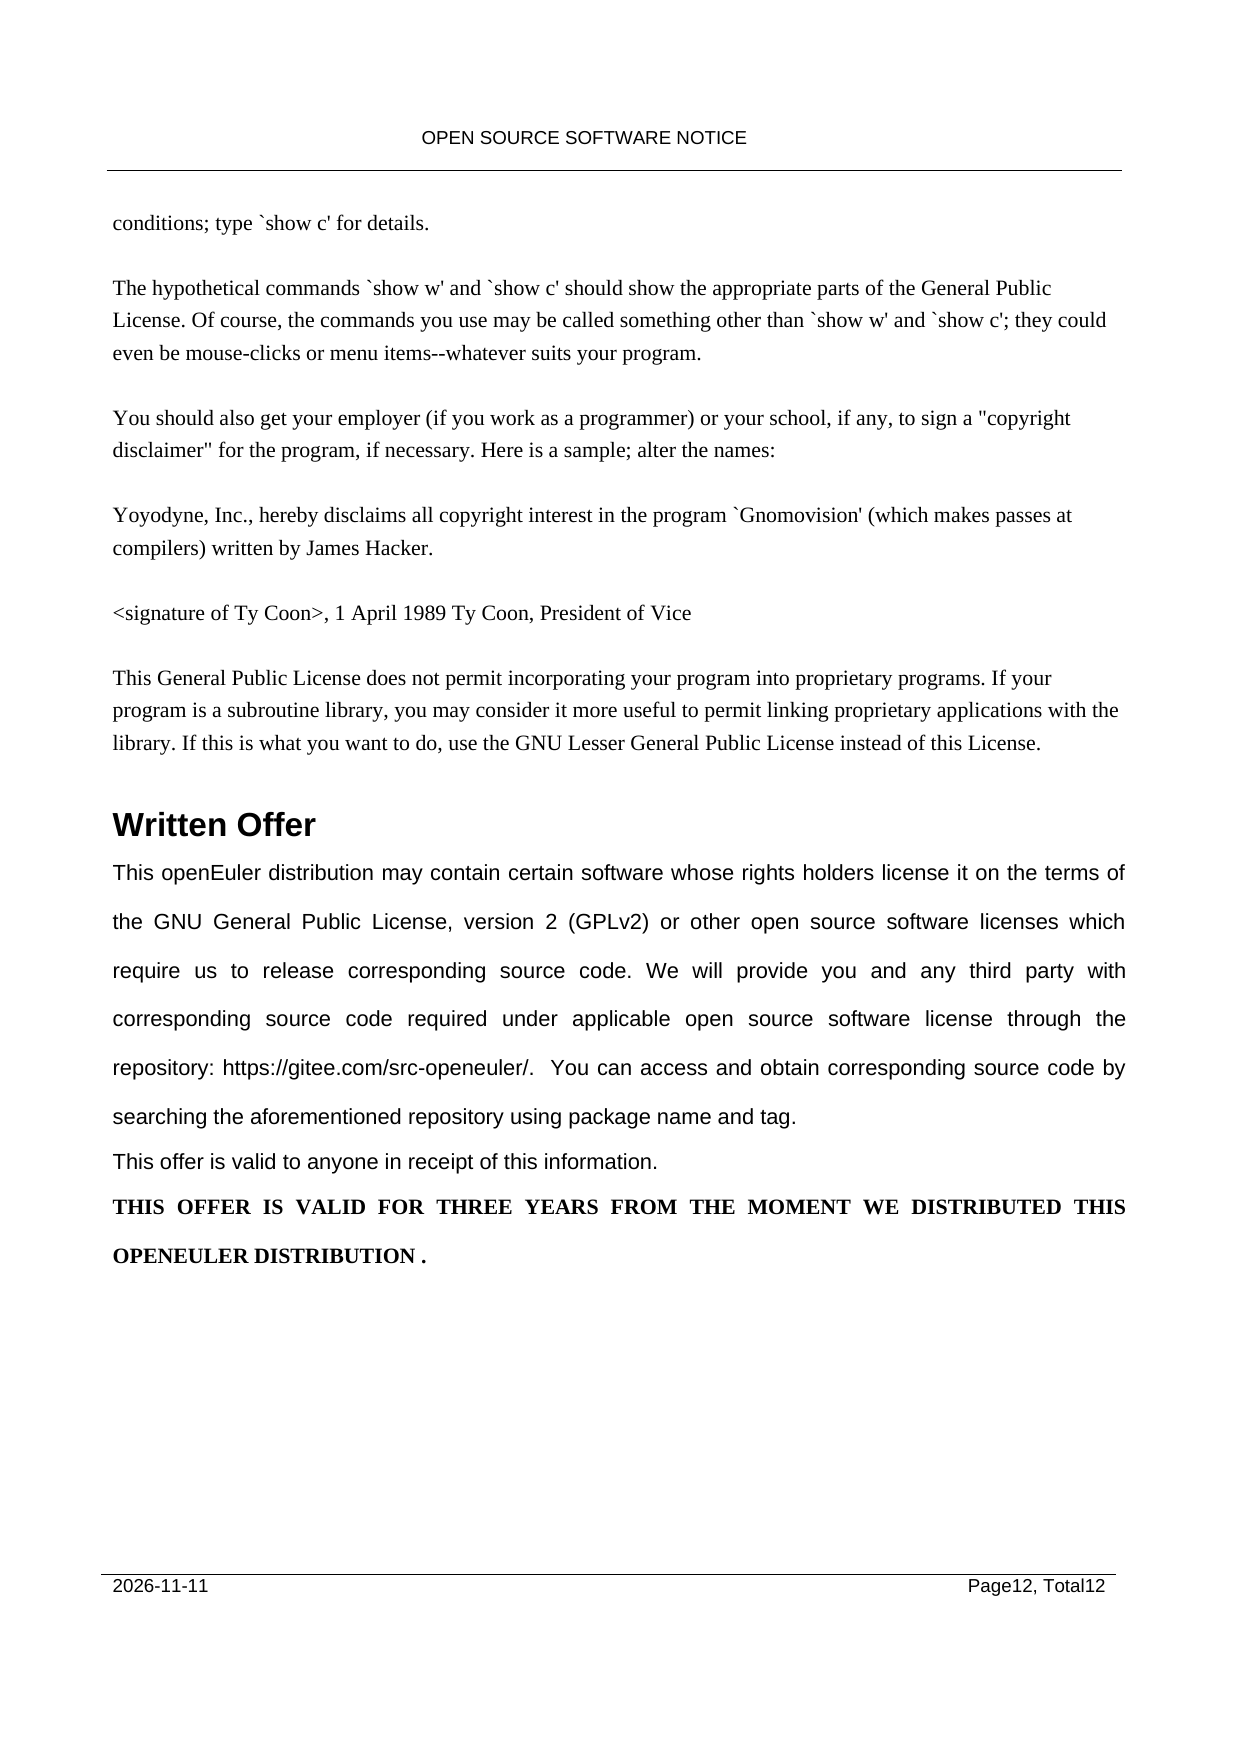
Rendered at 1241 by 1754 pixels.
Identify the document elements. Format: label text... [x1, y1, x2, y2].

text THIS OFFER IS VALID FOR THREE YEARS FROM THE MOMENT WE DISTRIBUTED THIS OPENEULER DISTRIBUTION . [112, 1190, 1128, 1272]
text This openEuler distribution may contain certain software whose rights holders license it on the terms of the GNU General Public License, version 2 (GPLv2) or other open source software licenses which require us to release corresponding source code. We will provide you and any third party with corresponding source code required under applicable open source software license through the repository: https://gitee.com/src-openeuler/. You can access and obtain corresponding source code by searching the aforementioned repository using package name and tag. [112, 856, 1128, 1133]
text You should also get your employer (if you work as a programmer) or your school, if any, to sign a "copyright disclaimer" for the program, if necessary. Here is a sample; alter the names: [112, 401, 1128, 466]
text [112, 206, 1128, 239]
text Yoyodyne, Inc., hereby disclaims all copyright interest in the program `Gnomovision' (which makes passes at compilers) written by James Hacker. [112, 499, 1128, 564]
text This offer is valid to anyone in receipt of this information. [112, 1145, 1128, 1178]
text This General Public License does not permit incorporating your program into proprietary programs. If your program is a subroutine library, you may consider it more useful to permit linking proprietary applications with the library. If this is what you want to do, use the GNU Lesser General Public License instead of this License. [112, 661, 1128, 791]
text <signature of Ty Coon>, 1 April 1989 Ty Coon, President of Vice [112, 596, 1128, 629]
text Written Offer [112, 791, 1128, 856]
text The hypothetical commands `show w' and `show c' should show the appropriate parts of the General Public License. Of course, the commands you use may be called something other than `show w' and `show c'; they could even be mouse-clicks or menu items--whatever suits your program. [112, 271, 1128, 369]
